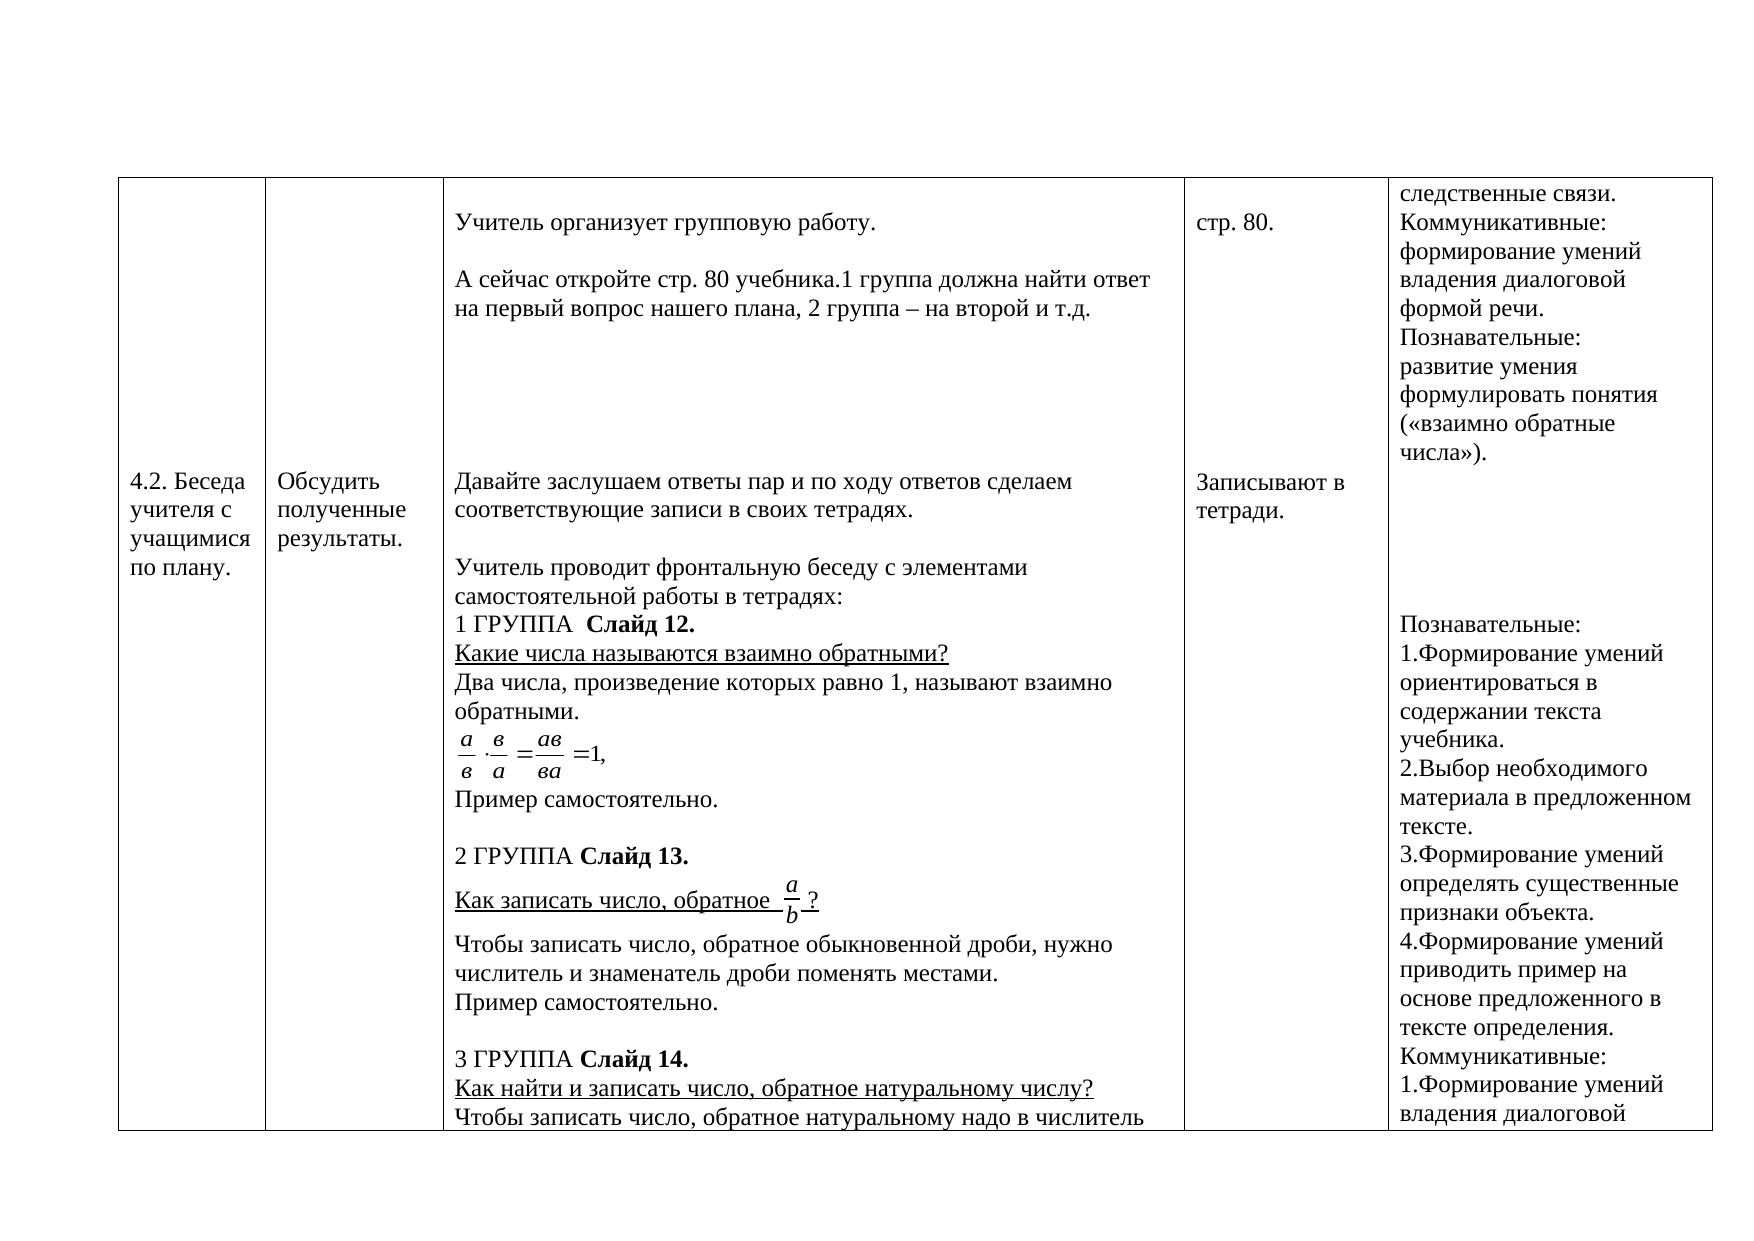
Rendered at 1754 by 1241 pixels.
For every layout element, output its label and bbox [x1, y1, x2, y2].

table_cell [119, 178, 265, 1130]
table_cell [444, 178, 1184, 1130]
table_cell [266, 178, 443, 1130]
table_cell [1389, 178, 1712, 1130]
table_cell [1185, 178, 1388, 1130]
